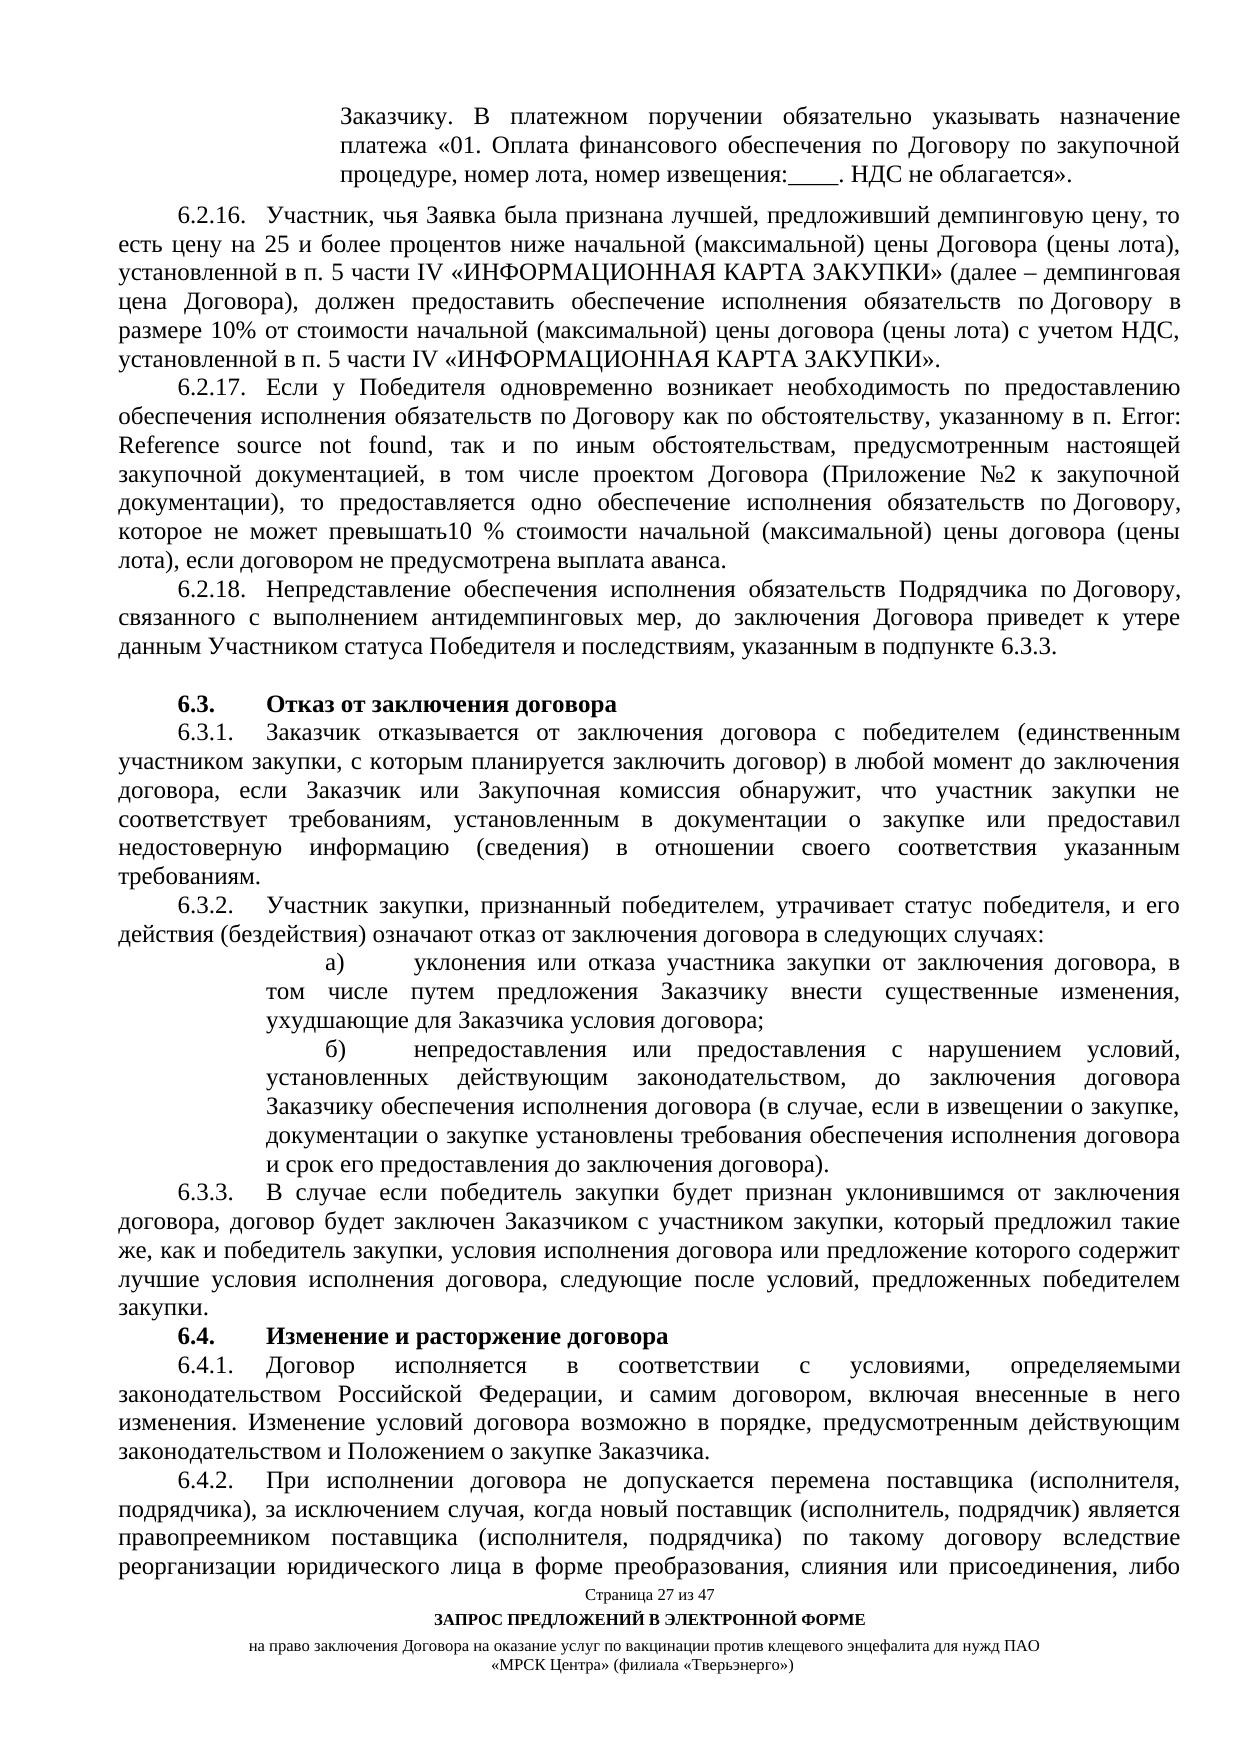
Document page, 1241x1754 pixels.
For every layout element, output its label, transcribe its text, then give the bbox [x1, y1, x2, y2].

subtitle Заказчик отказывается от заключения договора с победителем (единственным участником закупки, с которым планируется заключить договор) в любой момент до заключения договора, если Заказчик или Закупочная комиссия обнаружит, что участник закупки не соответствует требованиям, установленным в документации о закупке или предоставил недостоверную информацию (сведения) в отношении своего соответствия указанным требованиям. [118, 717, 1181, 890]
subtitle Отказ от заключения договора [118, 689, 1181, 717]
subtitle уклонения или отказа участника закупки от заключения договора, в том числе путем предложения Заказчику внести существенные изменения, ухудшающие для Заказчика условия договора; [266, 947, 1181, 1034]
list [266, 101, 1181, 187]
subtitle непредоставления или предоставления с нарушением условий, установленных действующим законодательством, до заключения договора Заказчику обеспечения исполнения договора (в случае, если в извещении о закупке, документации о закупке установлены требования обеспечения исполнения договора и срок его предоставления до заключения договора). [266, 1034, 1181, 1177]
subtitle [118, 1465, 1181, 1580]
subtitle Участник, чья Заявка была признана лучшей, предложивший демпинговую цену, то есть цену на 25 и более процентов ниже начальной (максимальной) цены Договора (цены лота), установленной в п. 5 части IV «ИНФОРМАЦИОННАЯ КАРТА ЗАКУПКИ» (далее – демпинговая цена Договора), должен предоставить обеспечение исполнения обязательств по Договору в размере 10% от стоимости начальной (максимальной) цены договора (цены лота) с учетом НДС, установленной в п. 5 части IV «ИНФОРМАЦИОННАЯ КАРТА ЗАКУПКИ». [118, 200, 1181, 372]
subtitle Договор исполняется в соответствии с условиями, определяемыми законодательством Российской Федерации, и самим договором, включая внесенные в него изменения. Изменение условий договора возможно в порядке, предусмотренным действующим законодательством и Положением о закупке Заказчика. [118, 1350, 1181, 1465]
subtitle Изменение и расторжение договора [118, 1321, 1181, 1350]
subtitle В случае если победитель закупки будет признан уклонившимся от заключения договора, договор будет заключен Заказчиком с участником закупки, который предложил такие же, как и победитель закупки, условия исполнения договора или предложение которого содержит лучшие условия исполнения договора, следующие после условий, предложенных победителем закупки. [118, 1177, 1181, 1321]
subtitle Непредставление обеспечения исполнения обязательств Подрядчика по Договору, связанного с выполнением антидемпинговых мер, до заключения Договора приведет к утере данным Участником статуса Победителя и последствиям, указанным в подпункте 6.3.5. [118, 574, 1181, 660]
subtitle Участник закупки, признанный победителем, утрачивает статус победителя, и его действия (бездействия) означают отказ от заключения договора в следующих случаях: [118, 890, 1181, 947]
